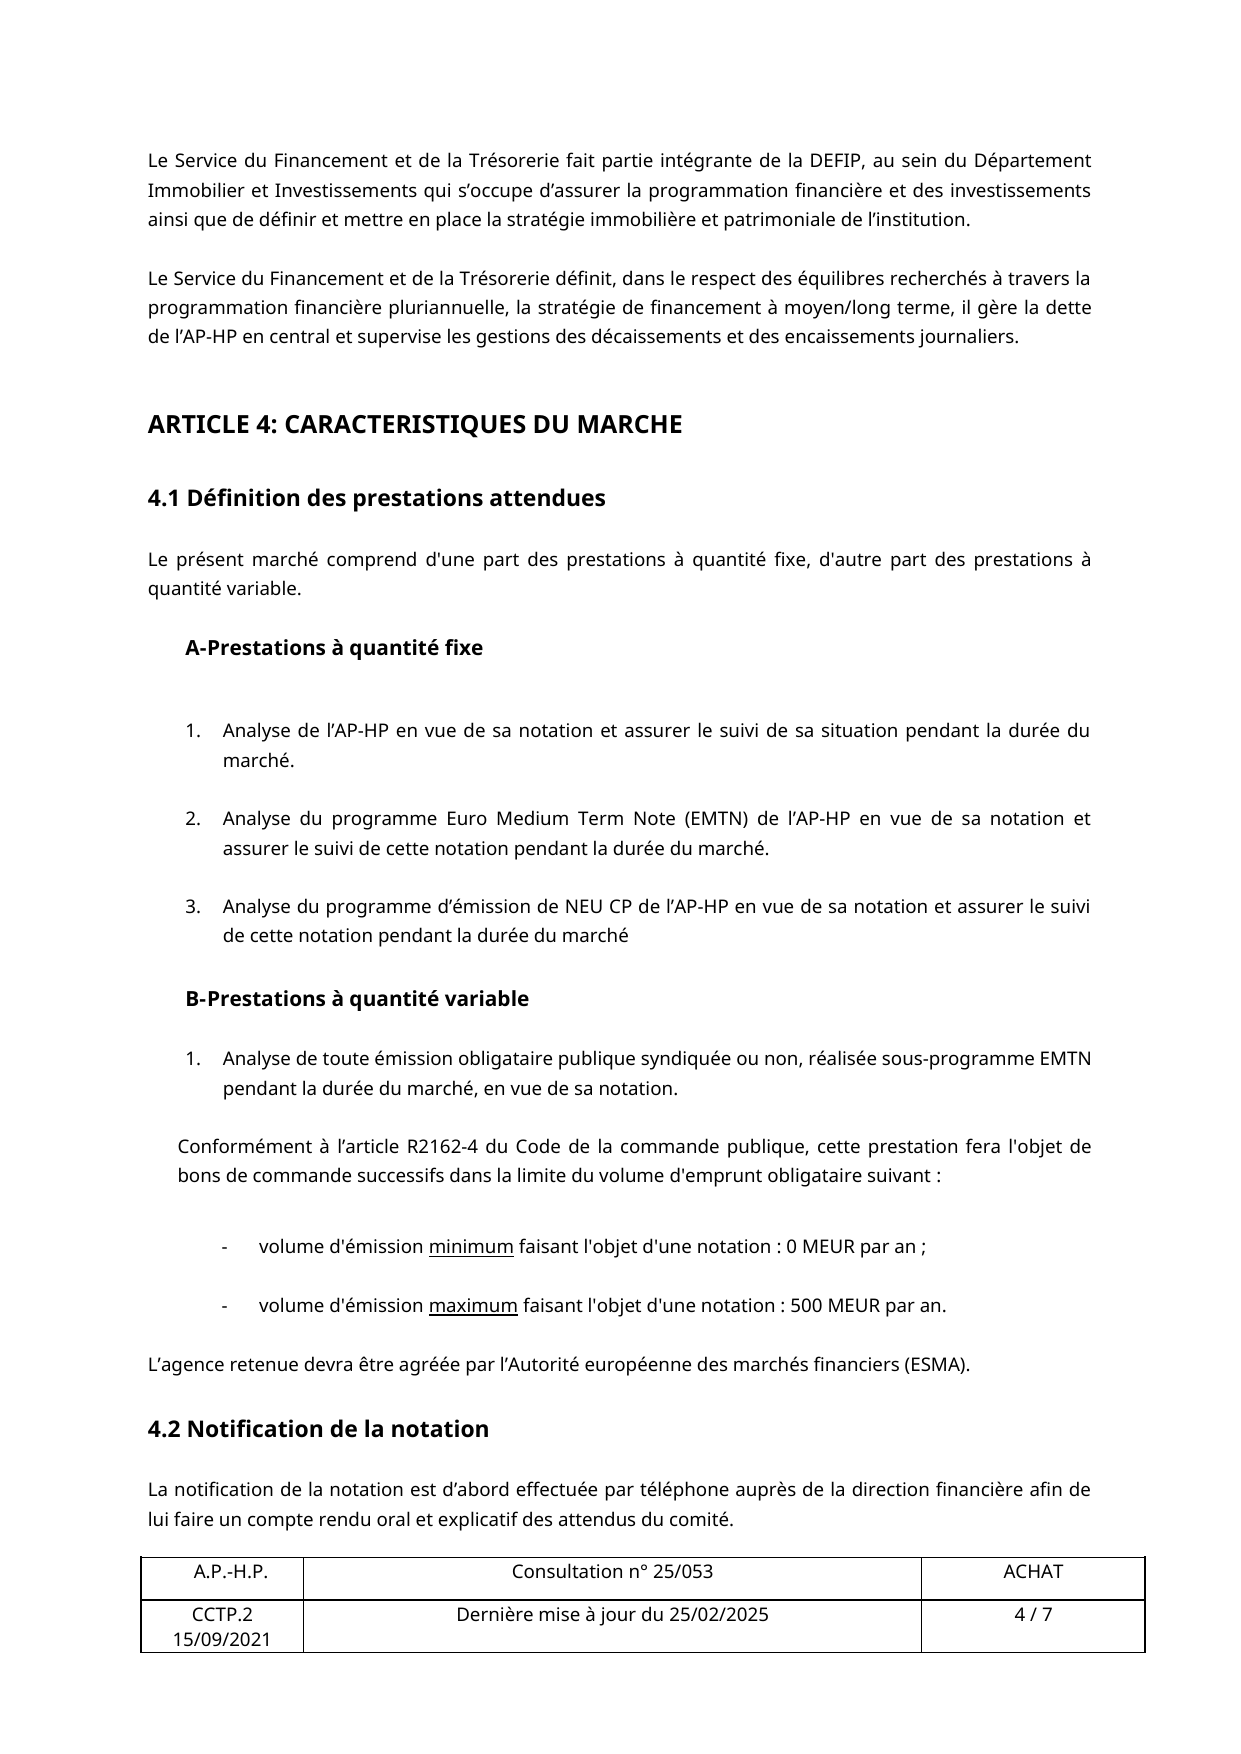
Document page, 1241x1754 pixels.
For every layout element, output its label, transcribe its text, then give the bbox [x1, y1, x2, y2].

list Analyse de toute émission obligataire publique syndiquée ou non, réalisée sous-programme EMTN pendant la durée du marché, en vue de sa notation. [185, 1046, 1092, 1100]
text Le présent marché comprend d'une part des prestations à quantité fixe, d'autre part des prestations à quantité variable. [148, 546, 1092, 601]
list volume d'émission minimum faisant l'objet d'une notation : 0 MEUR par an ; [221, 1234, 1092, 1259]
text La notification de la notation est d’abord effectuée par téléphone auprès de la direction financière afin de lui faire un compte rendu oral et explicatif des attendus du comité. [148, 1477, 1092, 1531]
subtitle Prestations à quantité fixe [185, 633, 1092, 661]
text Conformément à l’article R2162-4 du Code de la commande publique, cette prestation fera l'objet de bons de commande successifs dans la limite du volume d'emprunt obligataire suivant : [177, 1133, 1092, 1188]
subtitle CARACTERISTIQUES DU MARCHE [148, 407, 1092, 441]
text L’agence retenue devra être agréée par l’Autorité européenne des marchés financiers (ESMA). [148, 1351, 1092, 1376]
subtitle 4.2 Notification de la notation [148, 1413, 1092, 1444]
list Analyse du programme Euro Medium Term Note (EMTN) de l’AP-HP en vue de sa notation et assurer le suivi de cette notation pendant la durée du marché. [185, 806, 1092, 860]
list Analyse de l’AP-HP en vue de sa notation et assurer le suivi de sa situation pendant la durée du marché. [185, 718, 1092, 773]
text Le Service du Financement et de la Trésorerie définit, dans le respect des équilibres recherchés à travers la programmation financière pluriannuelle, la stratégie de financement à moyen/long terme, il gère la dette de l’AP-HP en central et supervise les gestions des décaissements et des encaissements journaliers. [148, 265, 1092, 349]
subtitle Prestations à quantité variable [185, 984, 1092, 1013]
list volume d'émission maximum faisant l'objet d'une notation : 500 MEUR par an. [221, 1292, 1092, 1318]
subtitle 4.1 Définition des prestations attendues [148, 482, 1092, 513]
text Le Service du Financement et de la Trésorerie fait partie intégrante de la DEFIP, au sein du Département Immobilier et Investissements qui s’occupe d’assurer la programmation financière et des investissements ainsi que de définir et mettre en place la stratégie immobilière et patrimoniale de l’institution. [148, 148, 1092, 232]
list Analyse du programme d’émission de NEU CP de l’AP-HP en vue de sa notation et assurer le suivi de cette notation pendant la durée du marché [185, 893, 1092, 948]
